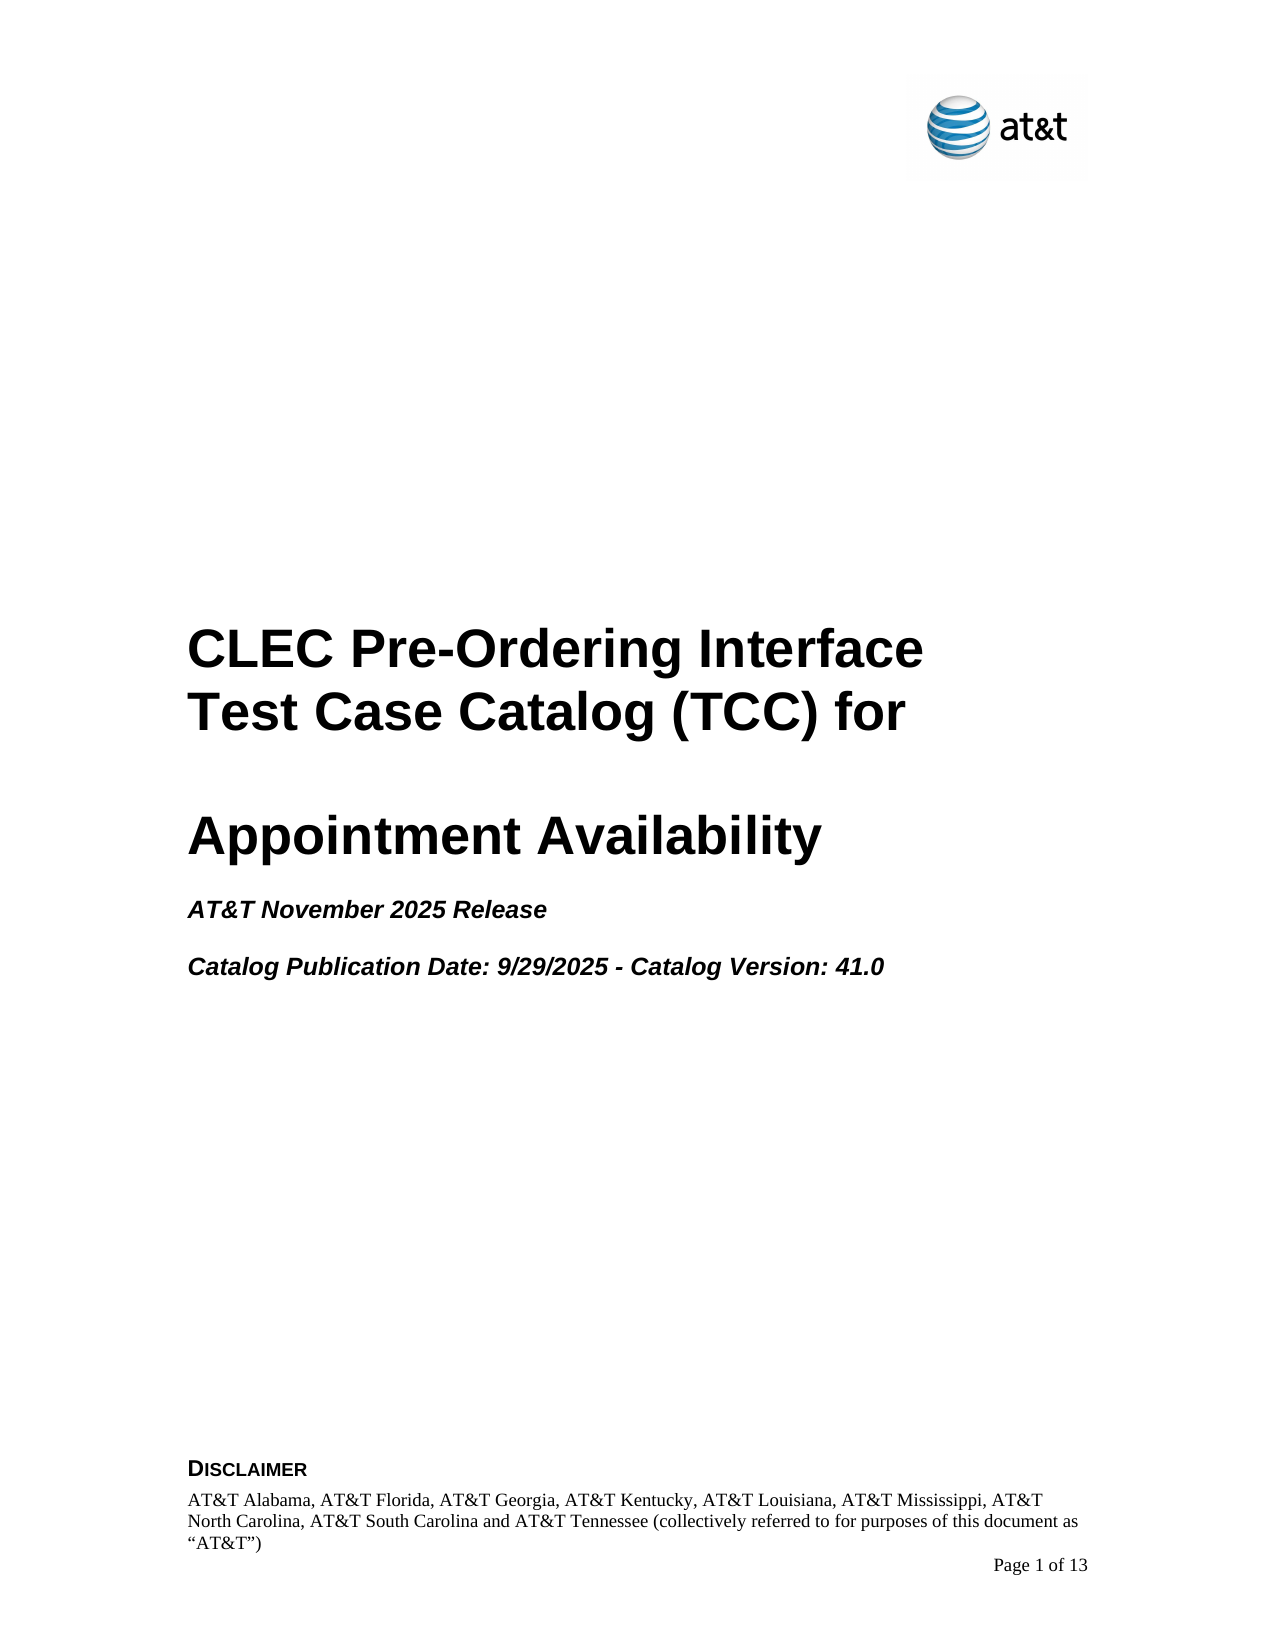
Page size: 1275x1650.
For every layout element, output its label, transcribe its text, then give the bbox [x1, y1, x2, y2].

text AT&T November 2025 Release [187, 895, 1087, 923]
text DISCLAIMER [187, 1455, 1087, 1482]
text Catalog Publication Date: 9/29/2025 - Catalog Version: 41.0 [187, 952, 1087, 981]
picture [906, 74, 1088, 181]
text CLEC Pre-Ordering Interface Test Case Catalog (TCC) for [187, 617, 1087, 741]
text Appointment Availability [187, 804, 1087, 866]
